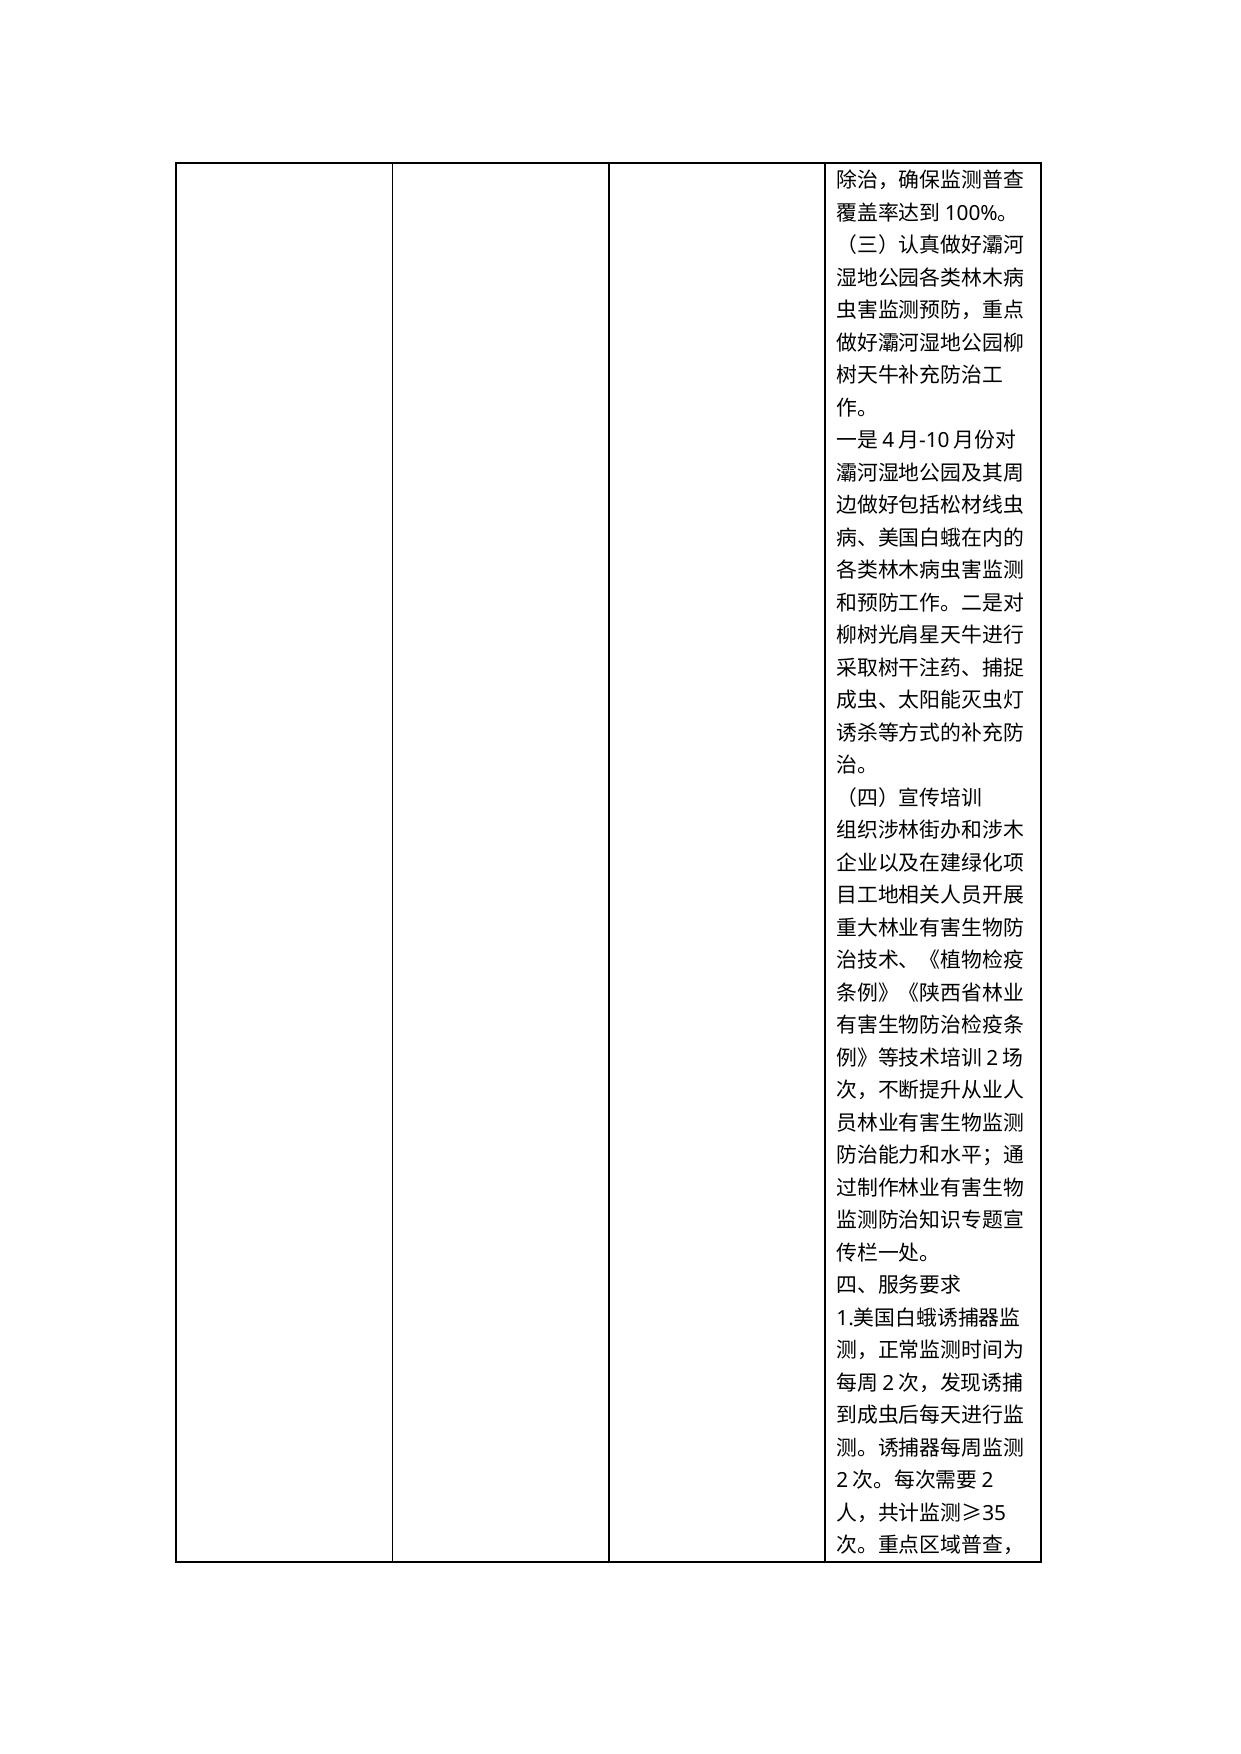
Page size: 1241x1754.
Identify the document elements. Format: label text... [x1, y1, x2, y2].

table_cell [610, 164, 824, 1561]
table_cell [177, 164, 392, 1561]
table_cell 1 [393, 164, 608, 1561]
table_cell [826, 164, 1040, 1561]
